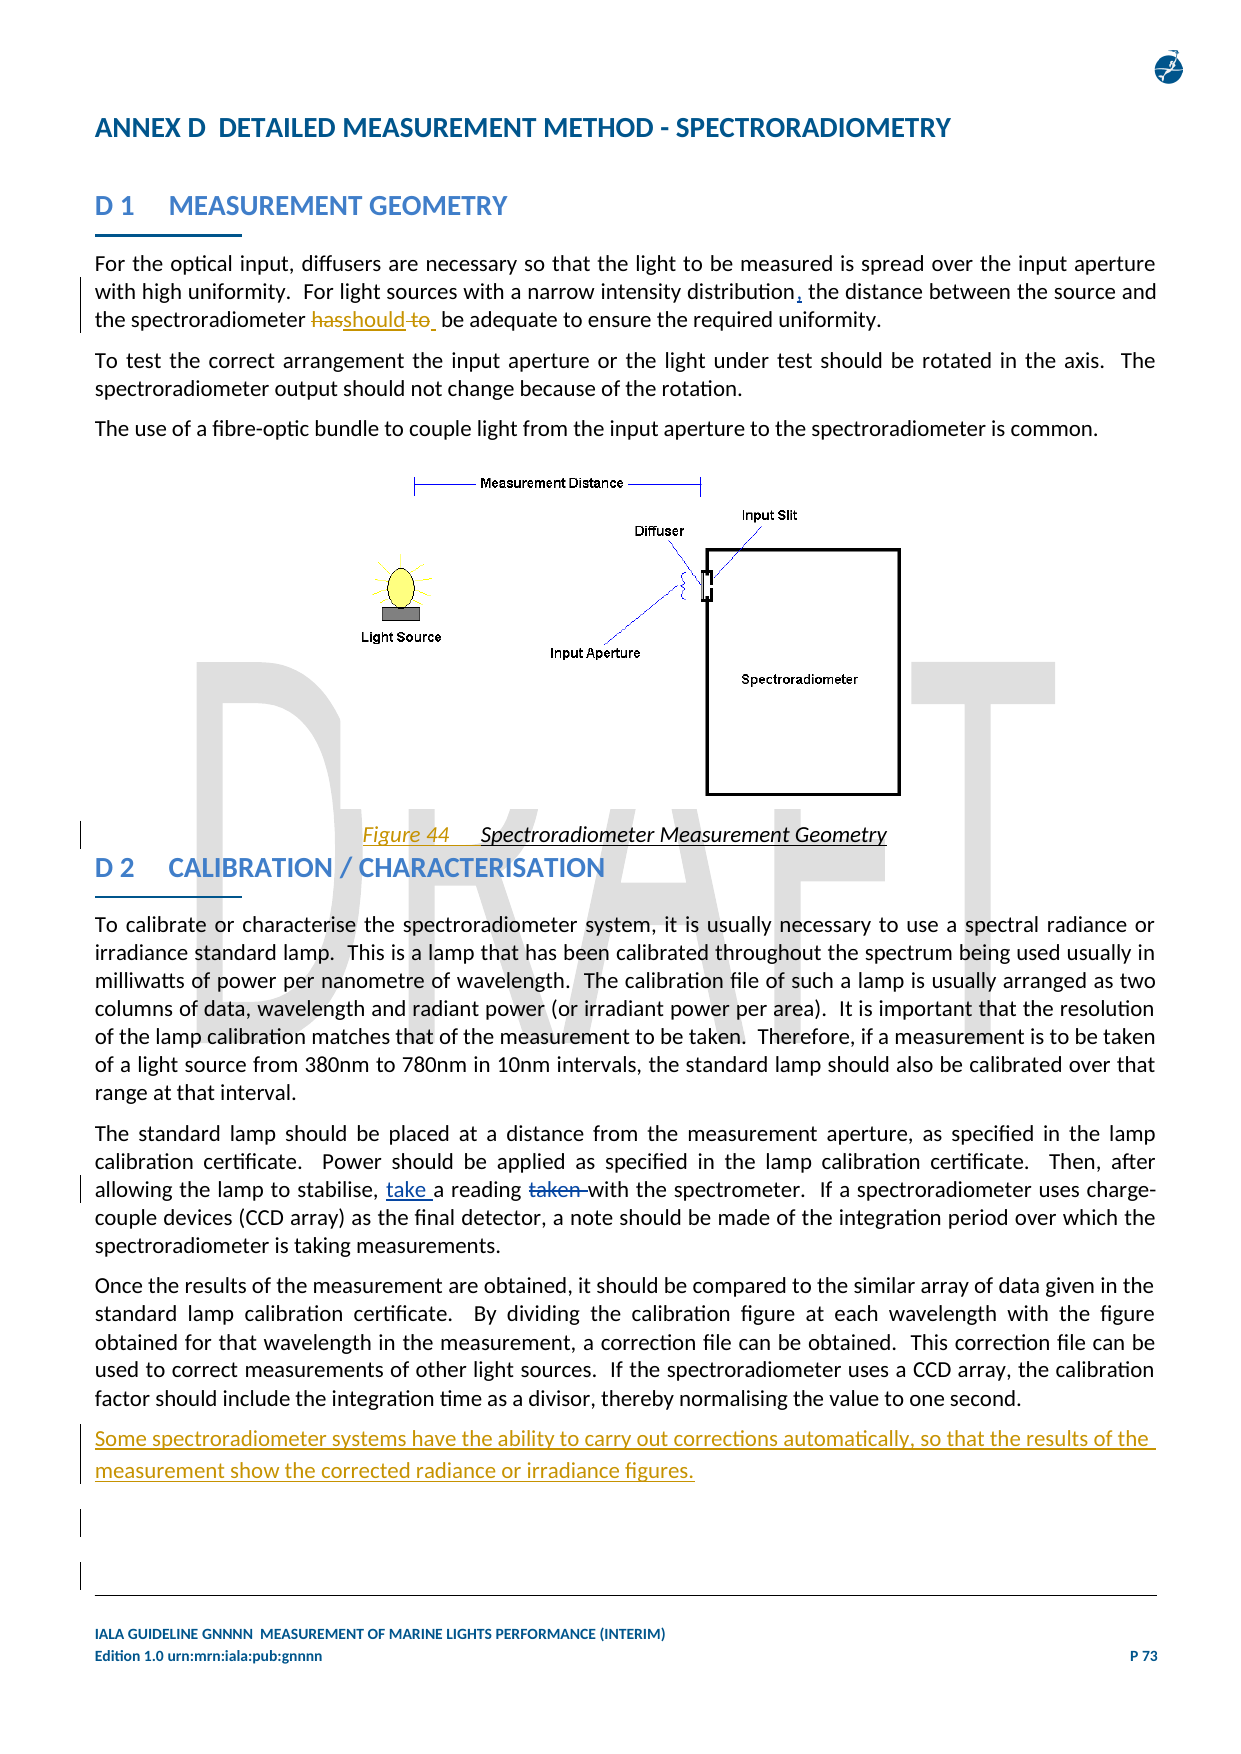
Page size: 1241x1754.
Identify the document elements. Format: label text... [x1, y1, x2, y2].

text To test the correct arrangement the input aperture or the light under test should be rotated in the axis. The spectroradiometer output should not change because of the rotation. [94, 346, 1157, 402]
text CALIBRATION / CHARACTERISATION [94, 849, 1157, 884]
text MEASUREMENT GEOMETRY [94, 187, 1157, 223]
text DETAILED MEASUREMENT METHOD - SPECTRORADIOMETRY [94, 109, 1157, 145]
text The use of a fibre-optic bundle to couple light from the input aperture to the spectroradiometer is common. [94, 414, 1157, 442]
list Spectroradiometer Measurement Geometry [94, 821, 1157, 849]
text The standard lamp should be placed at a distance from the measurement aperture, as specified in the lamp calibration certificate. Power should be applied as specified in the lamp calibration certificate. Then, after allowing the lamp to stabilise, a reading with the spectrometer. If a spectroradiometer uses charge-couple devices (CCD array) as the final detector, a note should be made of the integration period over which the spectroradiometer is taking measurements. [94, 1119, 1157, 1259]
picture [1123, 0, 1241, 119]
text Once the results of the measurement are obtained, it should be compared to the similar array of data given in the standard lamp calibration certificate. By dividing the calibration figure at each wavelength with the figure obtained for that wavelength in the measurement, a correction file can be obtained. This correction file can be used to correct measurements of other light sources. If the spectroradiometer uses a CCD array, the calibration factor should include the integration time as a divisor, thereby normalising the value to one second. [94, 1272, 1157, 1412]
text For the optical input, diffusers are necessary so that the light to be measured is spread over the input aperture with high uniformity. For light sources with a narrow intensity distribution the distance between the source and the spectroradiometer be adequate to ensure the required uniformity. [94, 249, 1157, 333]
text To calibrate or characterise the spectroradiometer system, it is usually necessary to use a spectral radiance or irradiance standard lamp. This is a lamp that has been calibrated throughout the spectrum being used usually in milliwatts of power per nanometre of wavelength. The calibration file of such a lamp is usually arranged as two columns of data, wavelength and radiant power (or irradiant power per area). It is important that the resolution of the lamp calibration matches that of the measurement to be taken. Therefore, if a measurement is to be taken of a light source from 380nm to 780nm in 10nm intervals, the standard lamp should also be calibrated over that range at that interval. [94, 910, 1157, 1106]
picture [340, 454, 912, 809]
